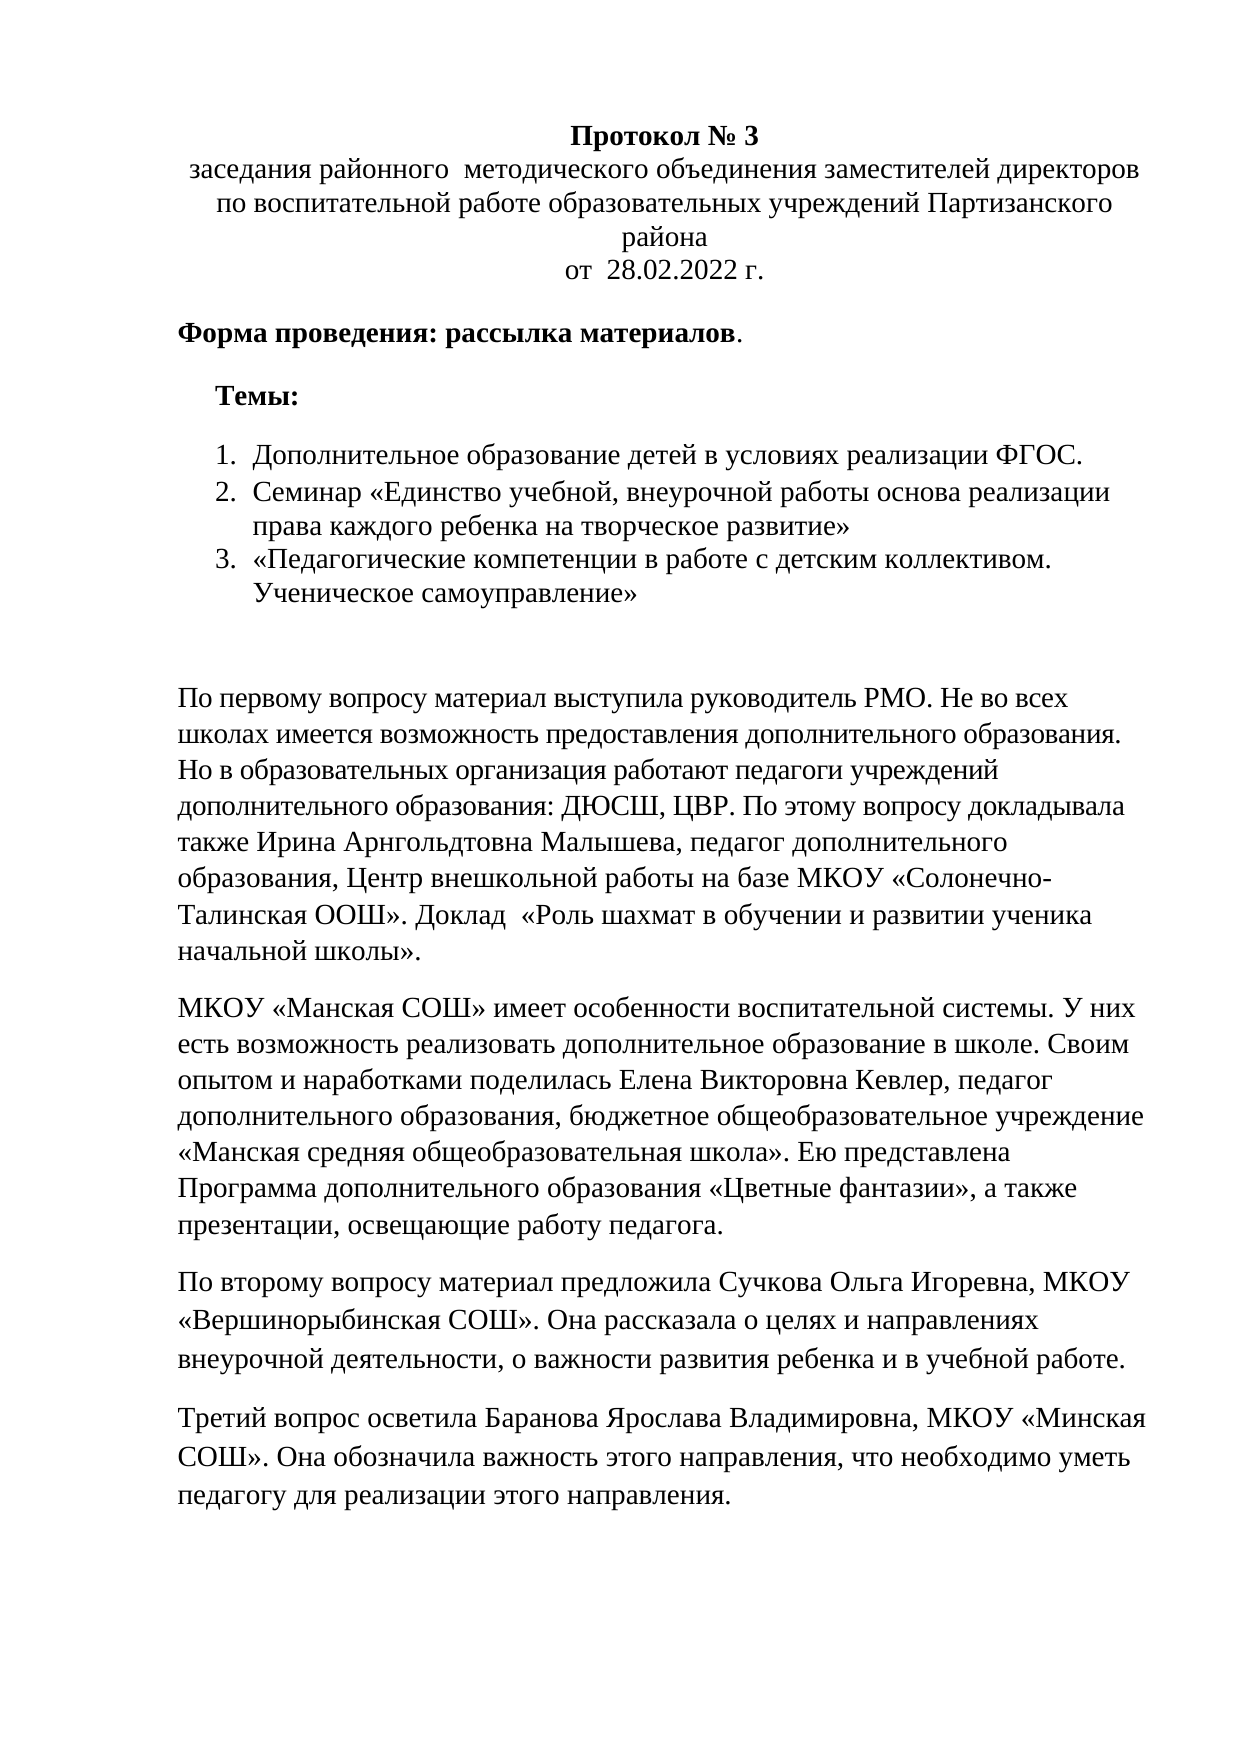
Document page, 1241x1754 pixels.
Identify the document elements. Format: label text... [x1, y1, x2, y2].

text заседания районного методического объединения заместителей директоров по воспитательной работе образовательных учреждений Партизанского района [177, 152, 1152, 252]
text По второму вопросу материал предложила Сучкова Ольга Игоревна, МКОУ «Вершинорыбинская СОШ». Она рассказала о целях и направлениях внеурочной деятельности, о важности развития ребенка и в учебной работе. [177, 1264, 1152, 1374]
text Третий вопрос осветила Баранова Ярослава Владимировна, МКОУ «Минская СОШ». Она обозначила важность этого направления, что необходимо уметь педагогу для реализации этого направления. [177, 1400, 1152, 1511]
list Семинар «Единство учебной, внеурочной работы основа реализации права каждого ребенка на творческое развитие» [215, 474, 1152, 541]
text Протокол № 3 [177, 118, 1152, 152]
text По первому вопросу материал выступила руководитель РМО. Не во всех школах имеется возможность предоставления дополнительного образования. Но в образовательных организация работают педагоги учреждений дополнительного образования: ДЮСШ, ЦВР. По этому вопросу докладывала также Ирина Арнгольдтовна Малышева, педагог дополнительного образования, Центр внешкольной работы на базе МКОУ «Солонечно-Талинская ООШ». Доклад «Роль шахмат в обучении и развитии ученика начальной школы». [177, 680, 1152, 966]
text от 28.02.2022 г. [177, 252, 1152, 286]
text МКОУ «Манская СОШ» имеет особенности воспитательной системы. У них есть возможность реализовать дополнительное образование в школе. Своим опытом и наработками поделилась Елена Викторовна Кевлер, педагог дополнительного образования, бюджетное общеобразовательное учреждение «Манская средняя общеобразовательная школа». Ею представлена Программа дополнительного образования «Цветные фантазии», а также презентации, освещающие работу педагога. [177, 990, 1152, 1240]
text Темы: [215, 378, 1152, 411]
text Форма проведения: рассылка материалов. [177, 315, 1152, 348]
list Дополнительное образование детей в условиях реализации ФГОС. [215, 437, 1152, 471]
list «Педагогические компетенции в работе с детским коллективом. Ученическое самоуправление» [215, 541, 1152, 608]
